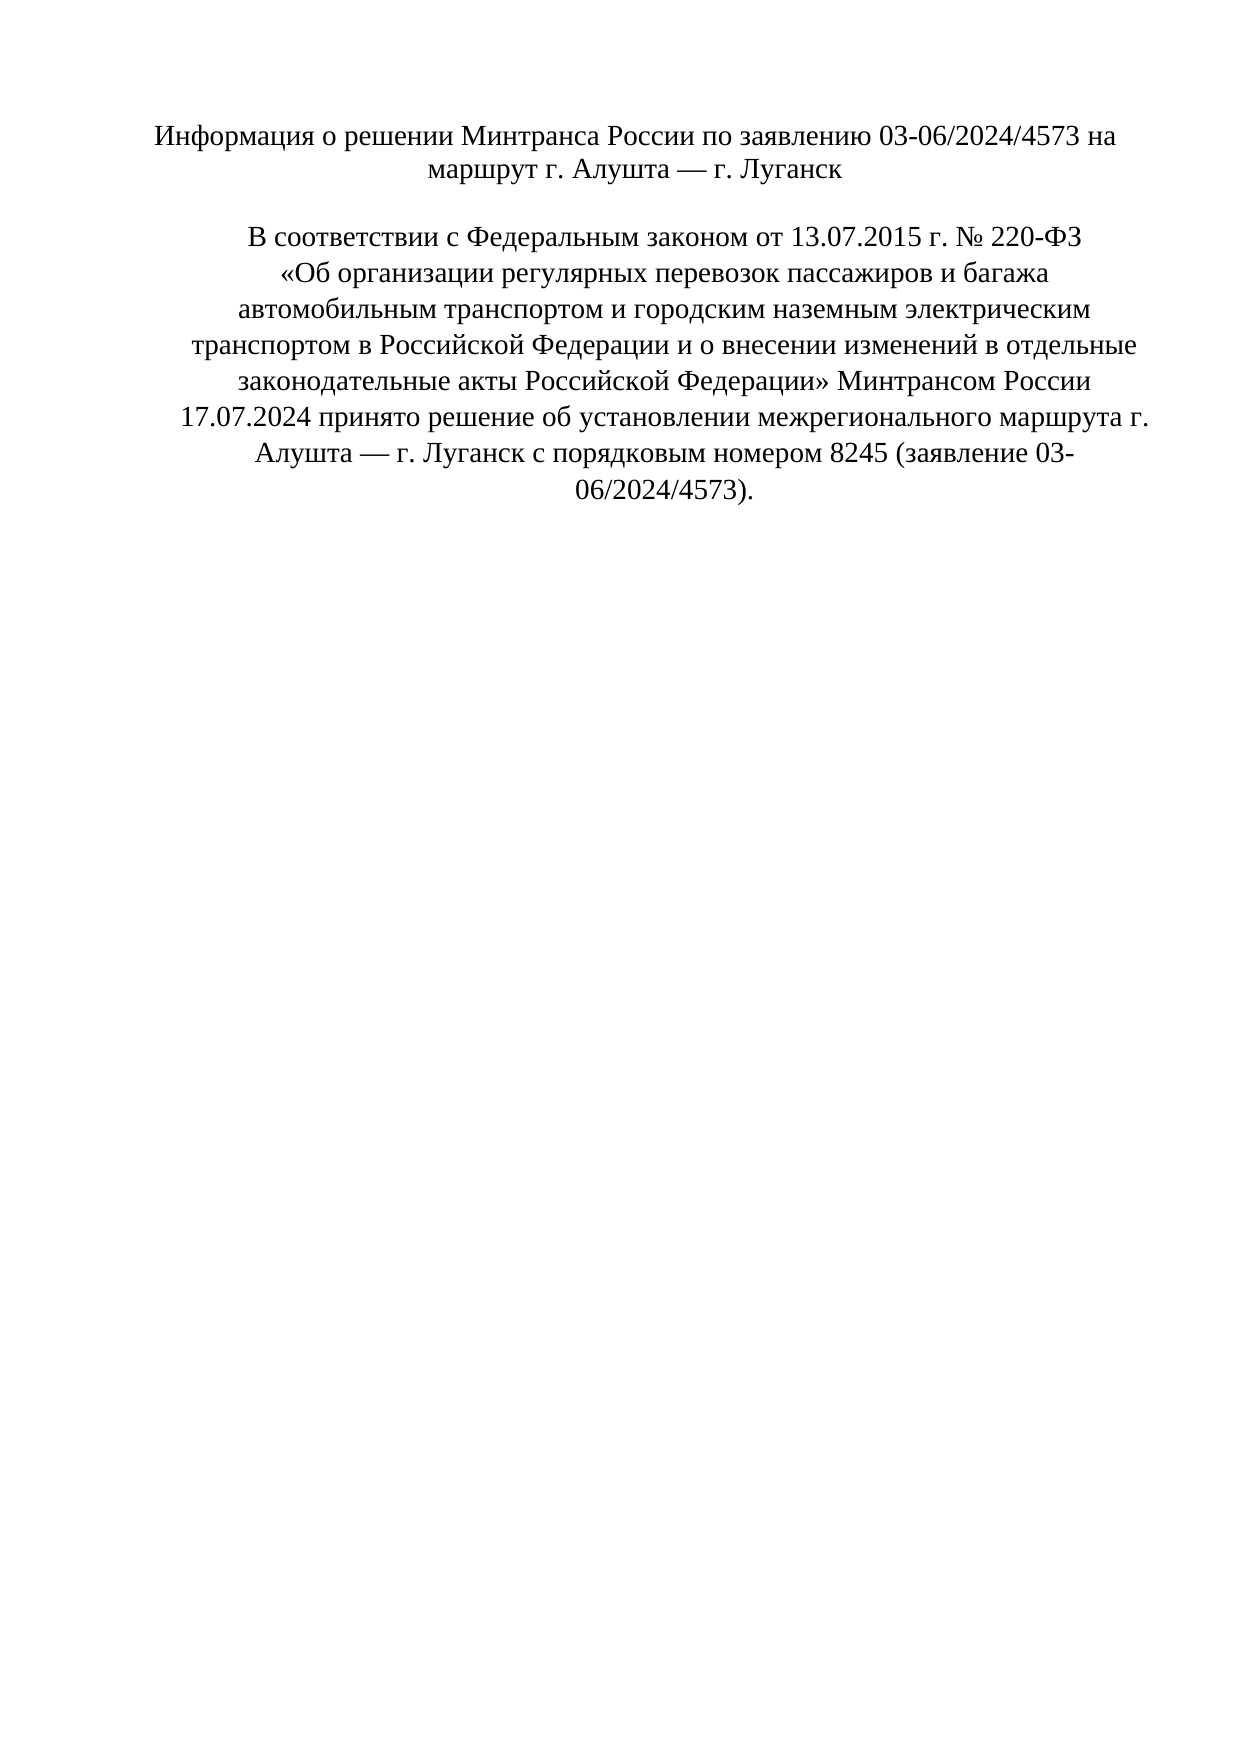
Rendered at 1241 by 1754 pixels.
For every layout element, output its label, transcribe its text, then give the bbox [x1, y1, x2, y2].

text Информация о решении Минтранса России по заявлению 03-06/2024/4573 на маршрут г. Алушта — г. Луганск [118, 118, 1152, 185]
text В соответствии с Федеральным законом от 13.07.2015 г. № 220-ФЗ «Об организации регулярных перевозок пассажиров и багажа автомобильным транспортом и городским наземным электрическим транспортом в Российской Федерации и о внесении изменений в отдельные законодательные акты Российской Федерации» Минтрансом России 17.07.2024 принято решение об установлении межрегионального маршрута г. Алушта — г. Луганск с порядковым номером 8245 (заявление 03-06/2024/4573). [177, 219, 1152, 505]
